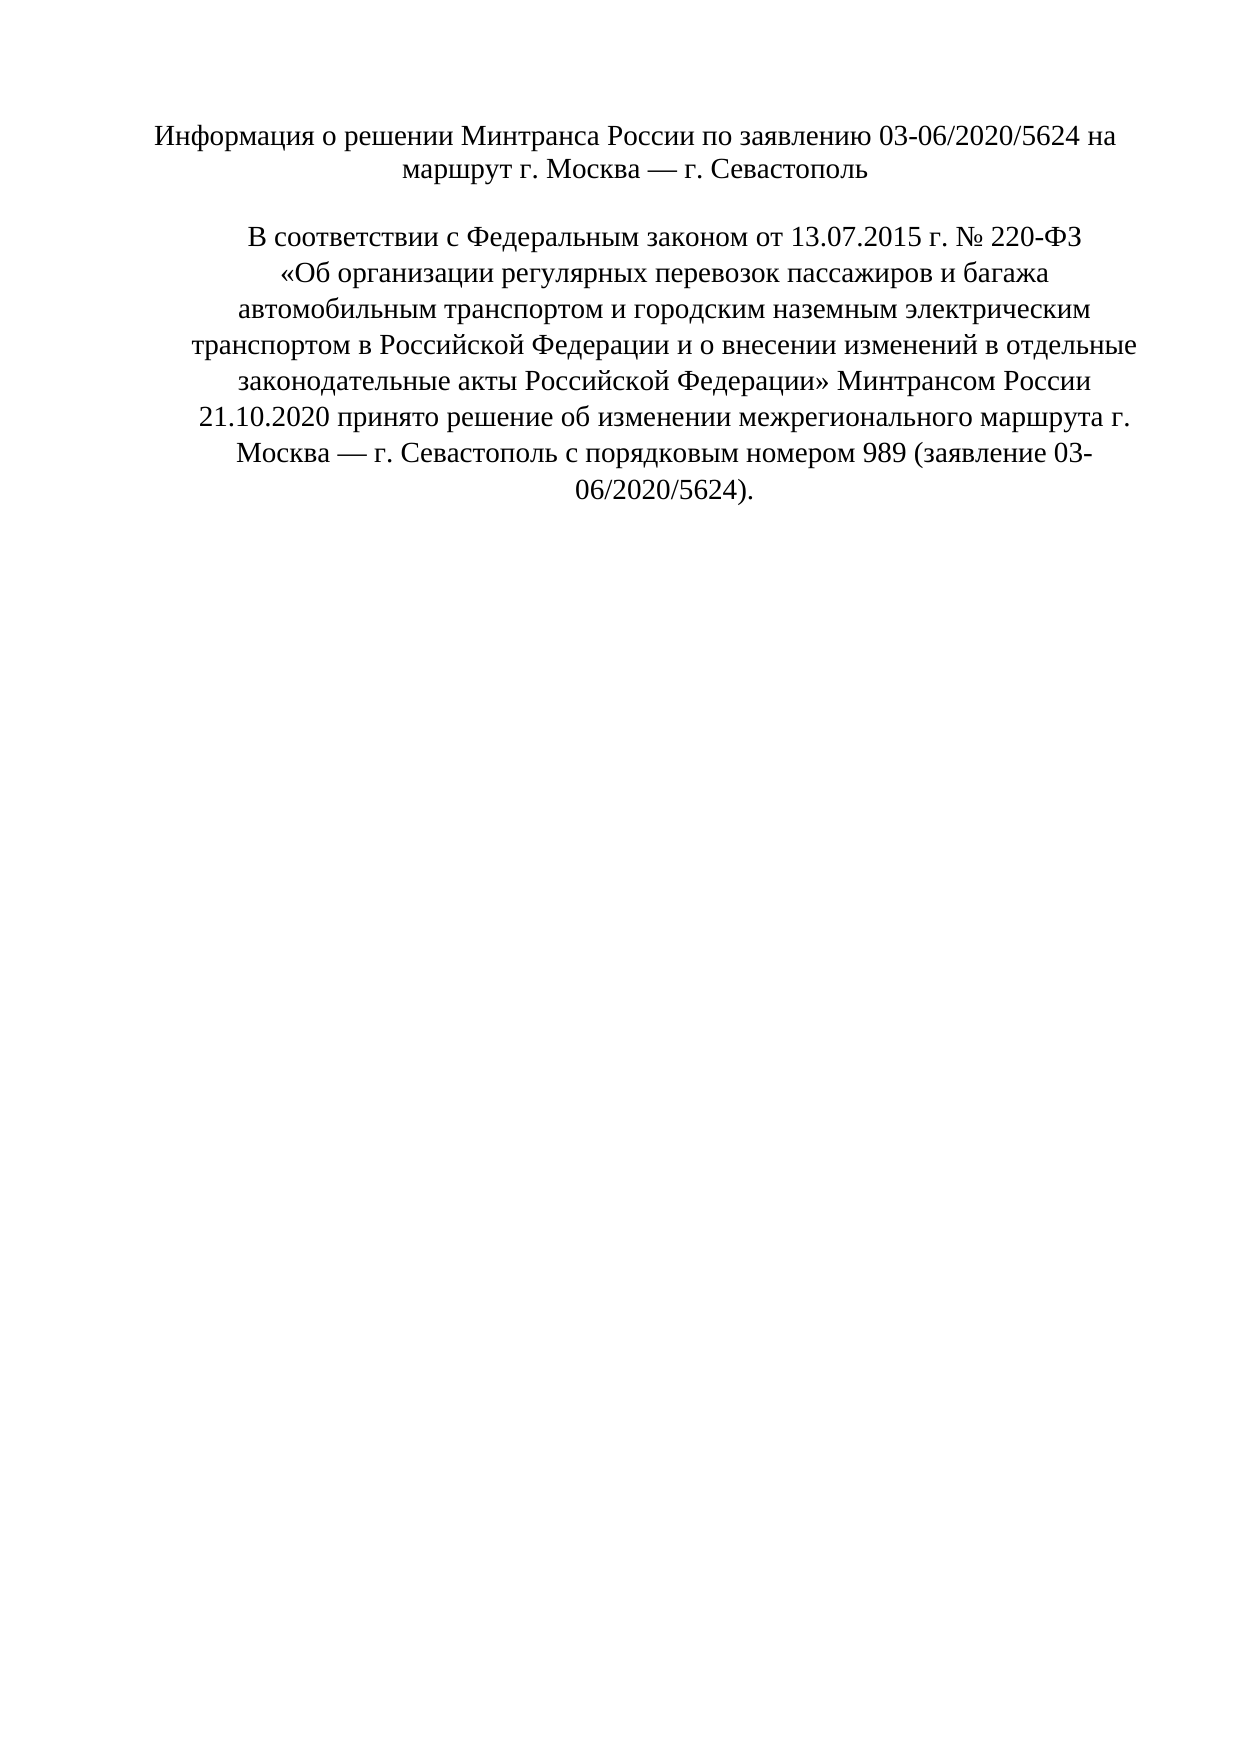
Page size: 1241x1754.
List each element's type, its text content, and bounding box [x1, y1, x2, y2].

text Информация о решении Минтранса России по заявлению 03-06/2020/5624 на маршрут г. Москва — г. Севастополь [118, 118, 1152, 185]
text В соответствии с Федеральным законом от 13.07.2015 г. № 220-ФЗ «Об организации регулярных перевозок пассажиров и багажа автомобильным транспортом и городским наземным электрическим транспортом в Российской Федерации и о внесении изменений в отдельные законодательные акты Российской Федерации» Минтрансом России 21.10.2020 принято решение об изменении межрегионального маршрута г. Москва — г. Севастополь с порядковым номером 989 (заявление 03-06/2020/5624). [177, 219, 1152, 505]
